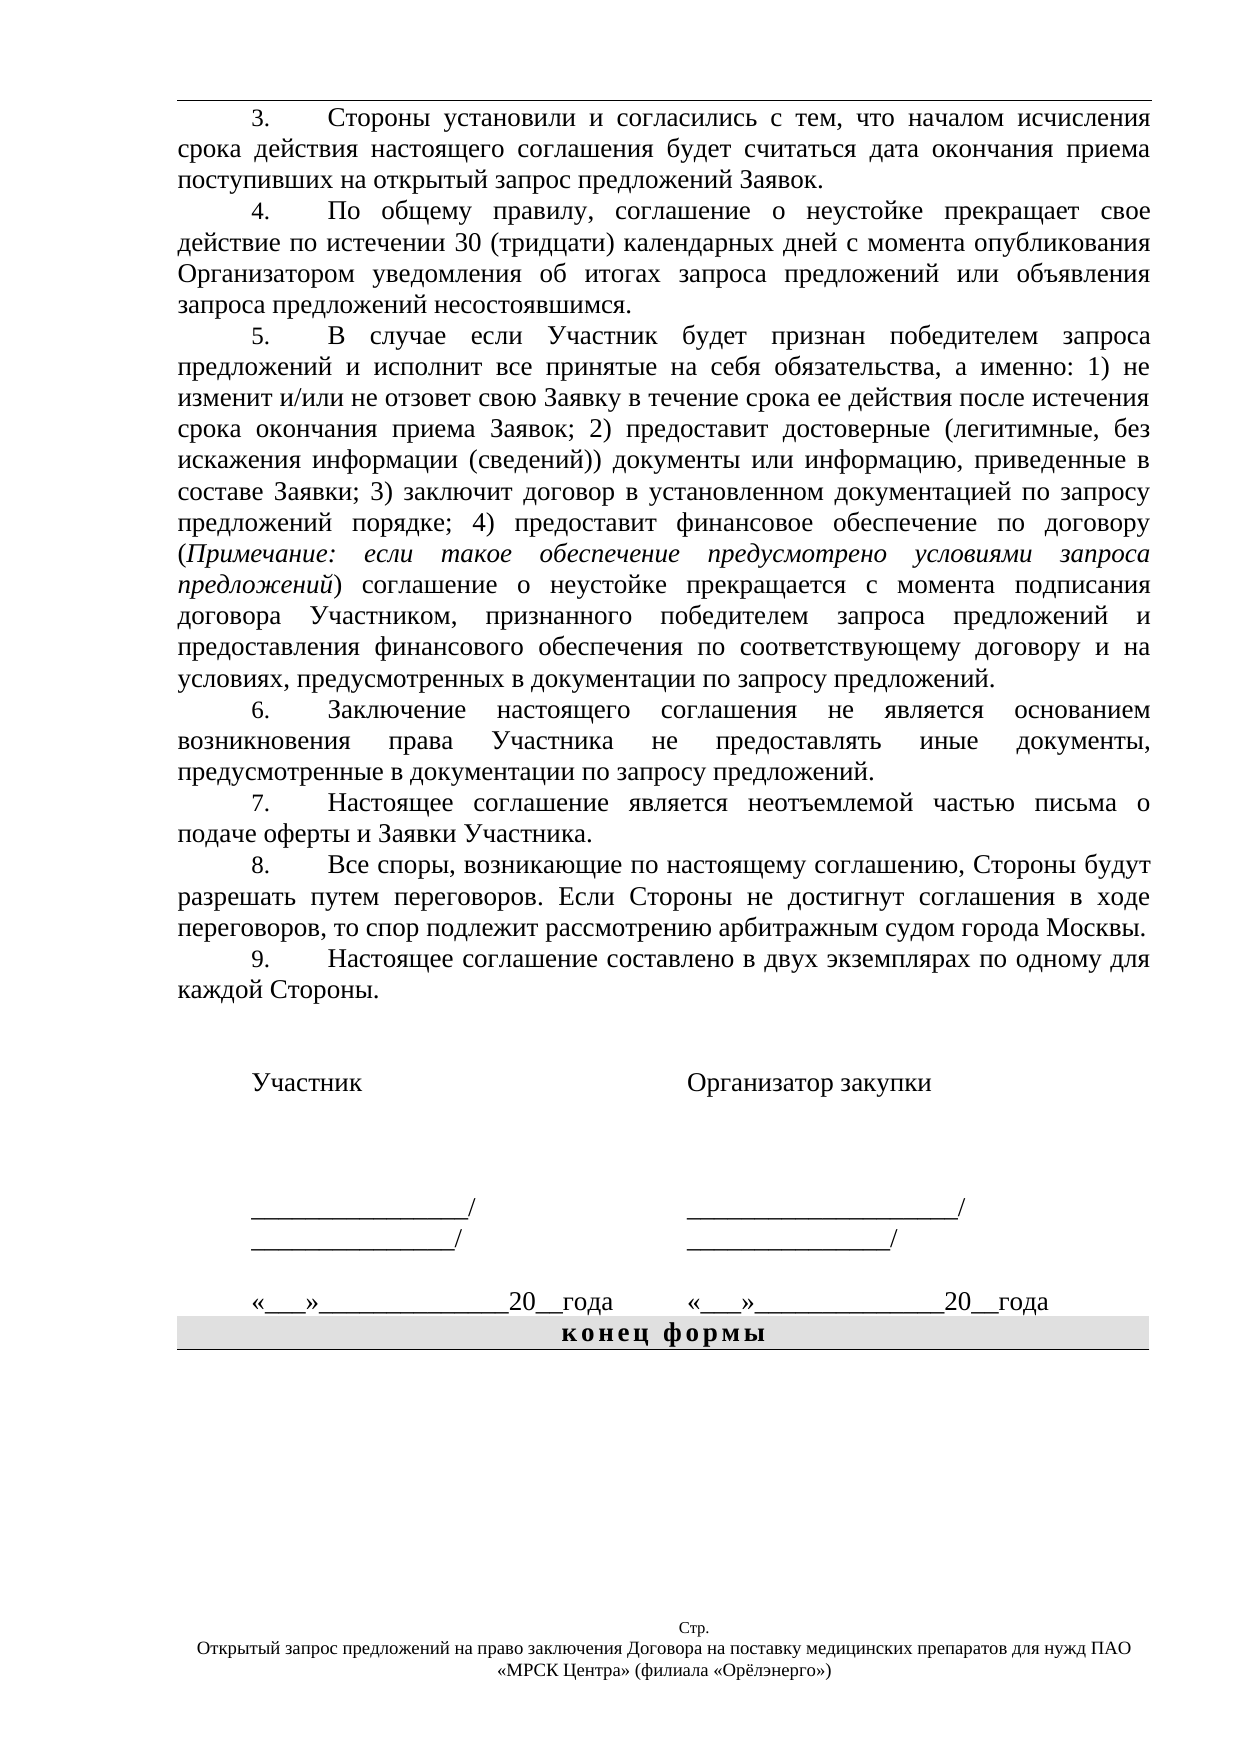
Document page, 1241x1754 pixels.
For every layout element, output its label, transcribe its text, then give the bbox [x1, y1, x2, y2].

text конец формы [177, 1316, 1149, 1349]
list Стороны установили и согласились с тем, что началом исчисления срока действия настоящего соглашения будет считаться дата окончания приема поступивших на открытый запрос предложений Заявок. [177, 101, 1152, 194]
list Заключение настоящего соглашения не является основанием возникновения права Участника не предоставлять иные документы, предусмотренные в документации по запросу предложений. [177, 693, 1152, 786]
list В случае если Участник будет признан победителем запроса предложений и исполнит все принятые на себя обязательства, а именно: 1) не изменит и/или не отзовет свою Заявку в течение срока ее действия после истечения срока окончания приема Заявок; 2) предоставит достоверные (легитимные, без искажения информации (сведений)) документы или информацию, приведенные в составе Заявки; 3) заключит договор в установленном документацией по запросу предложений порядке; 4) предоставит финансовое обеспечение по договору (Примечание: если такое обеспечение предусмотрено условиями запроса предложений) соглашение о неустойке прекращается с момента подписания договора Участником, признанного победителем запроса предложений и предоставления финансового обеспечения по соответствующему договору и на условиях, предусмотренных в документации по запросу предложений. [177, 319, 1152, 693]
list Настоящее соглашение является неотъемлемой частью письма о подаче оферты и Заявки Участника. [177, 786, 1152, 848]
list Настоящее соглашение составлено в двух экземплярах по одному для каждой Стороны. [177, 942, 1152, 1004]
list По общему правилу, соглашение о неустойке прекращает свое действие по истечении 30 (тридцати) календарных дней с момента опубликования Организатором уведомления об итогах запроса предложений или объявления запроса предложений несостоявшимся. [177, 194, 1152, 319]
list Все споры, возникающие по настоящему соглашению, Стороны будут разрешать путем переговоров. Если Стороны не достигнут соглашения в ходе переговоров, то спор подлежит рассмотрению арбитражным судом города Москвы. [177, 848, 1152, 942]
table_header Организатор закупки [676, 1067, 1163, 1098]
table_header Участник [240, 1067, 676, 1098]
table_cell ________________/_______________/ «___»______________20__года [240, 1098, 676, 1316]
table_cell ____________________/_______________/ «___»______________20__года [676, 1098, 1163, 1316]
